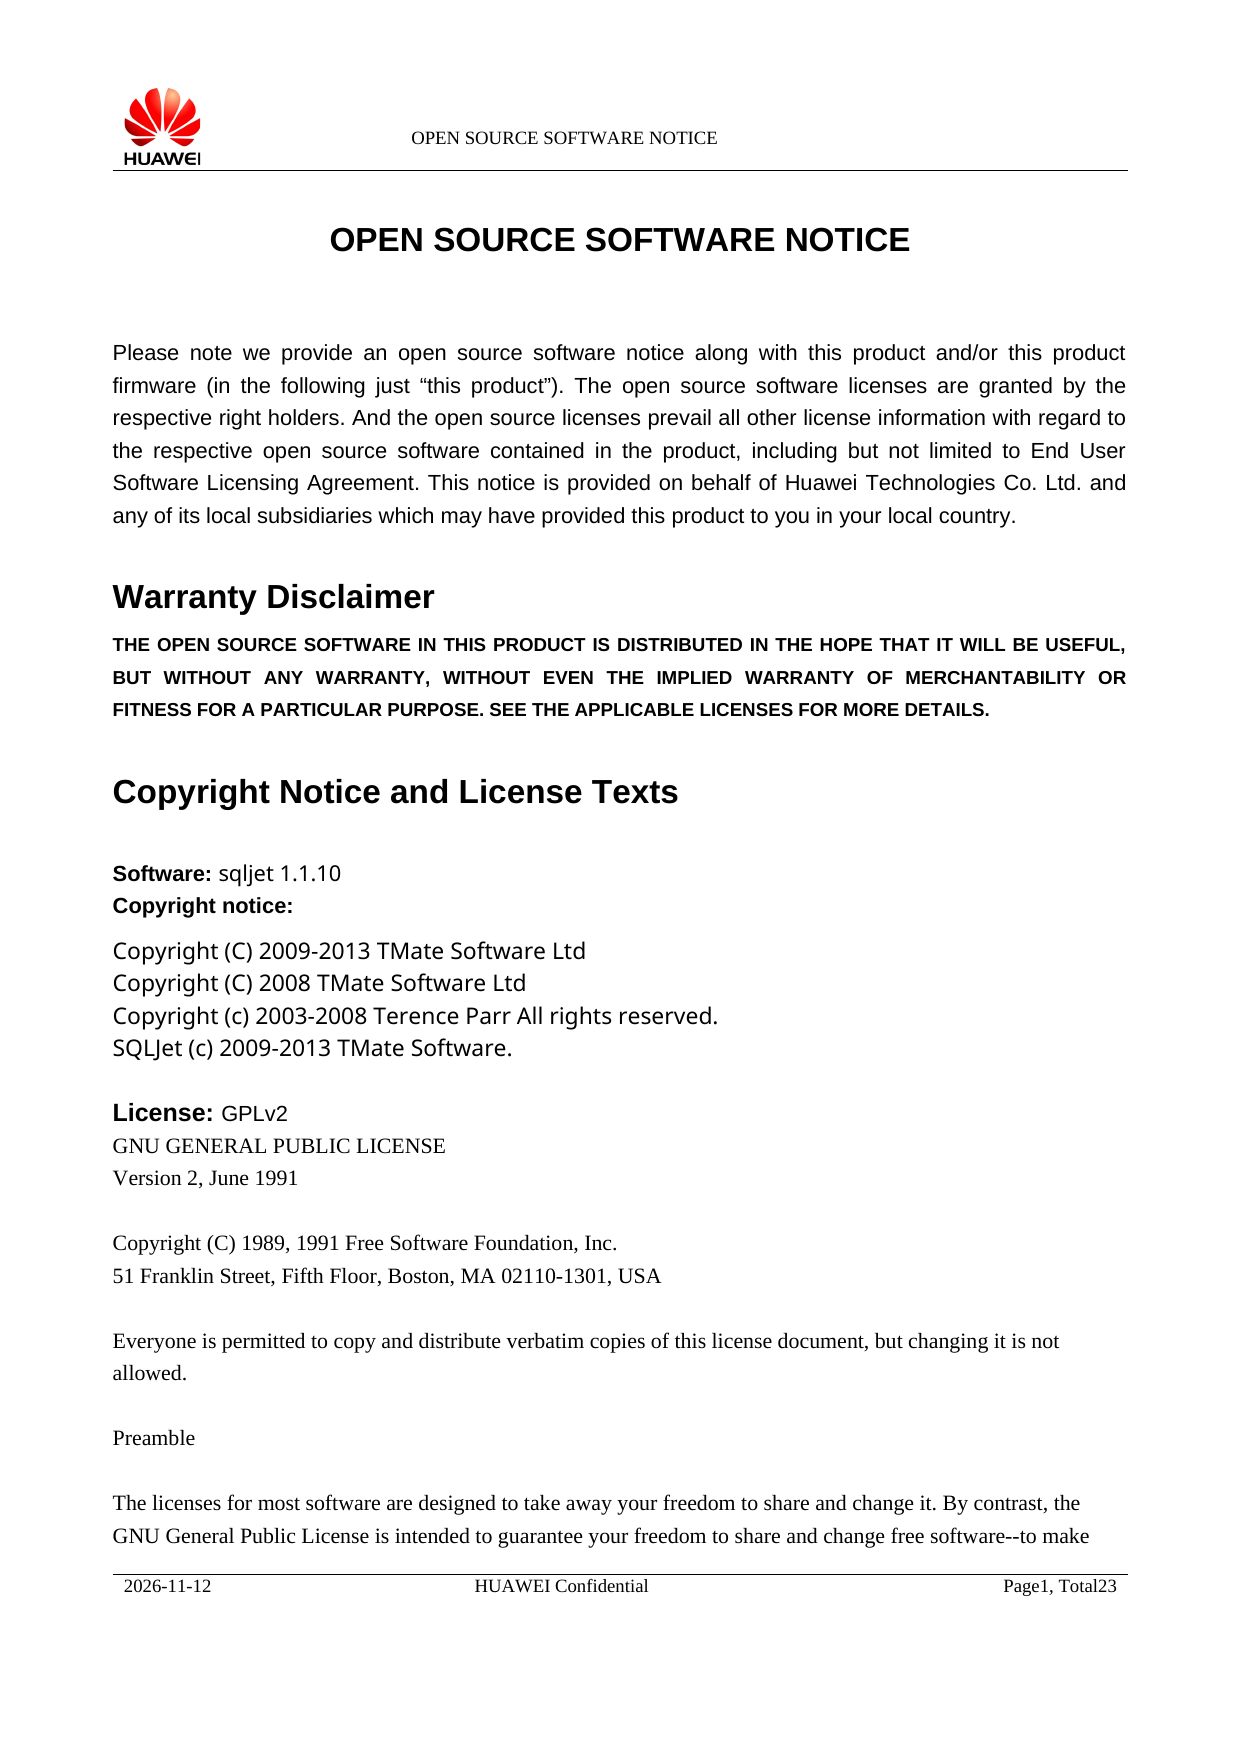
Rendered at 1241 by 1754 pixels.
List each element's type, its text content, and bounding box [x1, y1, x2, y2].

text License: GPLv2 [112, 1096, 1128, 1129]
text Copyright notice: [112, 889, 1128, 921]
text Please note we provide an open source software notice along with this product and/or this product firmware (in the following just “this product”). The open source software licenses are granted by the respective right holders. And the open source licenses prevail all other license information with regard to the respective open source software contained in the product, including but not limited to End User Software Licensing Agreement. This notice is provided on behalf of Huawei Technologies Co. Ltd. and any of its local subsidiaries which may have provided this product to you in your local country. [112, 336, 1128, 531]
text Warranty Disclaimer [112, 564, 1128, 629]
text Copyright (C) 2009-2013 TMate Software Ltd Copyright (C) 2008 TMate Software Ltd Copyright (c) 2003-2008 Terence Parr All rights reserved. SQLJet (c) 2009-2013 TMate Software. [112, 934, 1128, 1096]
picture [124, 88, 201, 165]
title Software: sqljet 1.1.10 [112, 856, 1128, 889]
text The open source software in this product is distributed in the hope that it will be useful, but WITHOUT ANY WARRANTY, without even the implied warranty of MERCHANTABILITY or FITNESS FOR A PARTICULAR PURPOSE. See the applicable licenses for more details. [112, 629, 1128, 726]
text Copyright Notice and License Texts [112, 759, 1128, 824]
text OPEN SOURCE SOFTWARE NOTICE [112, 206, 1128, 271]
